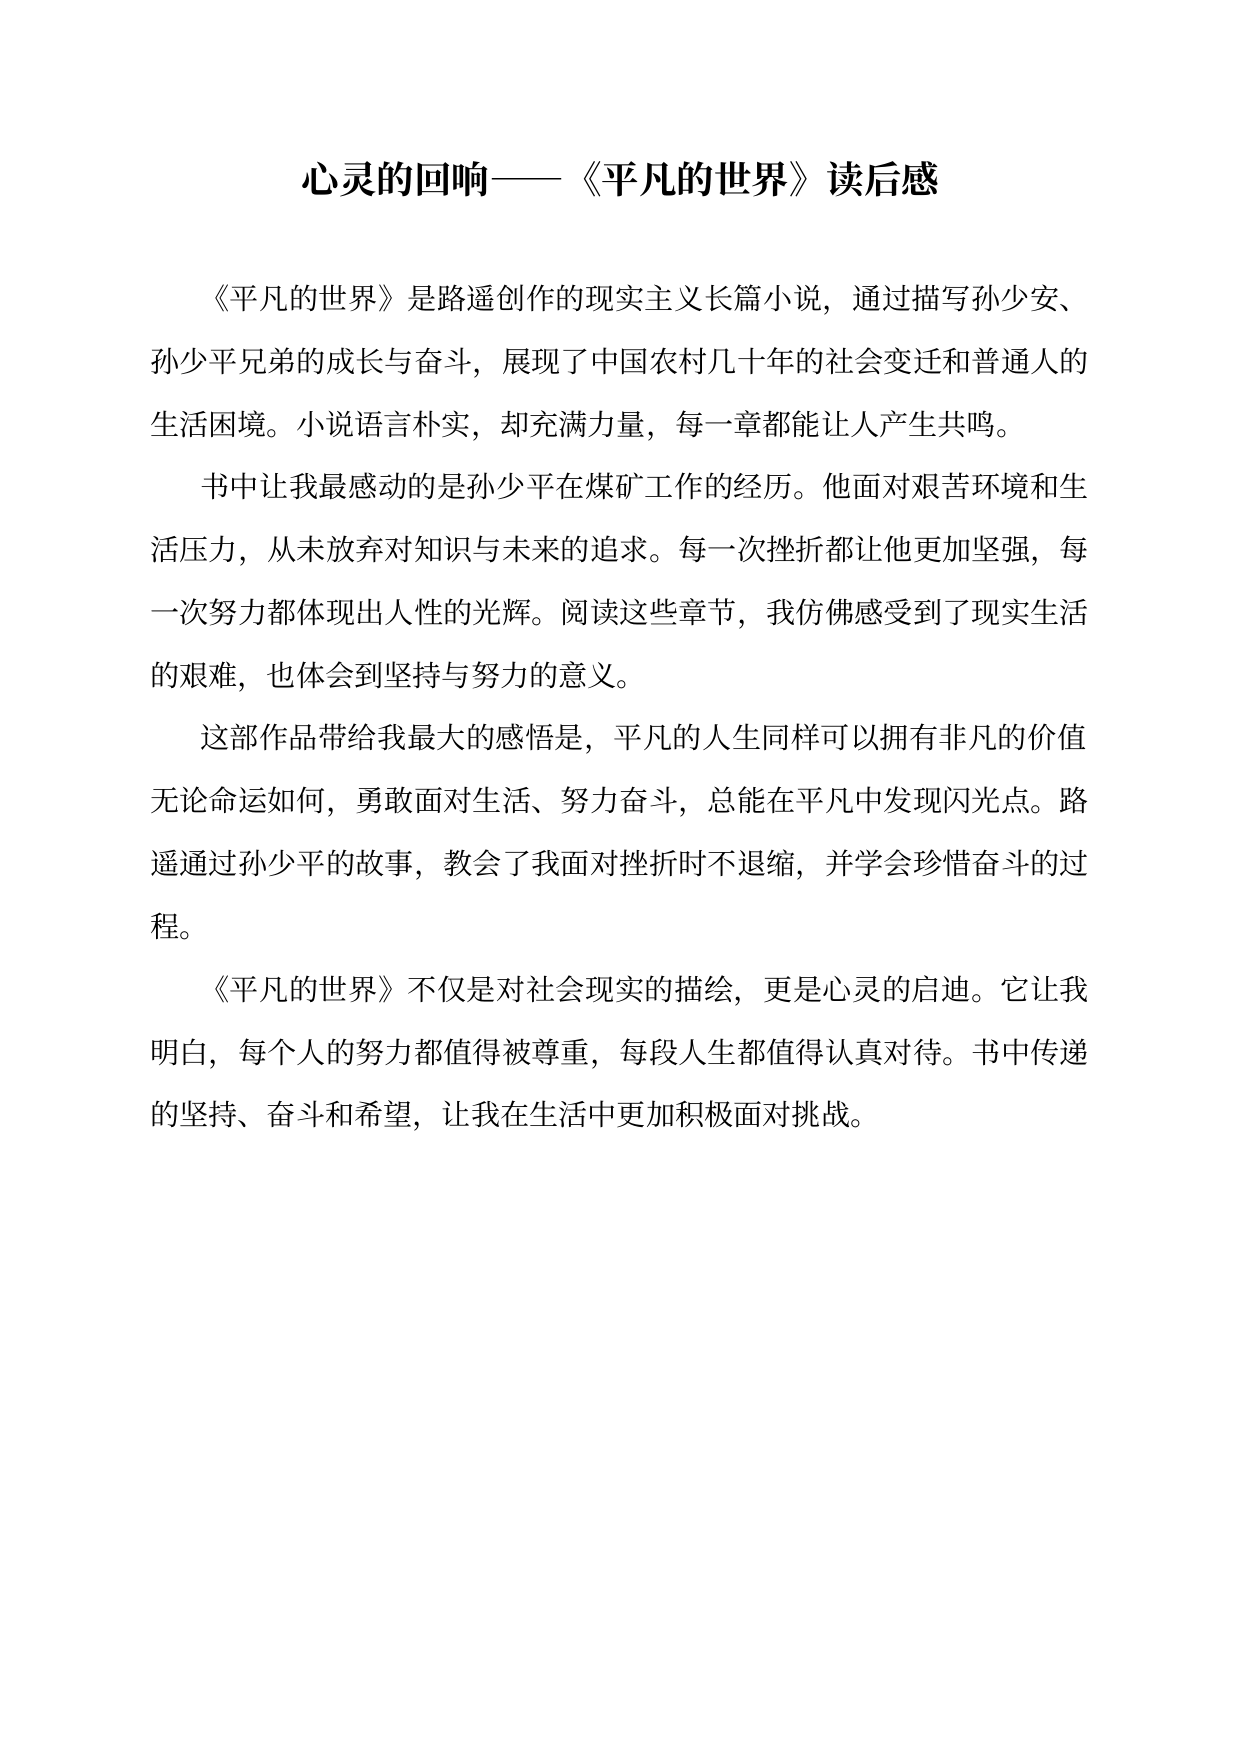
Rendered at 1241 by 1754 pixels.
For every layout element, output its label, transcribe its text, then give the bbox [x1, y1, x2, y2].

text 这部作品带给我最大的感悟是，平凡的人生同样可以拥有非凡的价值。无论命运如何，勇敢面对生活、努力奋斗，总能在平凡中发现闪光点。路遥通过孙少平的故事，教会了我面对挫折时不退缩，并学会珍惜奋斗的过程。 [150, 715, 1090, 946]
subtitle 心灵的回响——《平凡的世界》读后感 [150, 150, 1090, 204]
text 《平凡的世界》不仅是对社会现实的描绘，更是心灵的启迪。它让我明白，每个人的努力都值得被尊重，每段人生都值得认真对待。书中传递的坚持、奋斗和希望，让我在生活中更加积极面对挑战。 [150, 967, 1090, 1134]
text 书中让我最感动的是孙少平在煤矿工作的经历。他面对艰苦环境和生活压力，从未放弃对知识与未来的追求。每一次挫折都让他更加坚强，每一次努力都体现出人性的光辉。阅读这些章节，我仿佛感受到了现实生活的艰难，也体会到坚持与努力的意义。 [150, 464, 1090, 694]
text 《平凡的世界》是路遥创作的现实主义长篇小说，通过描写孙少安、孙少平兄弟的成长与奋斗，展现了中国农村几十年的社会变迁和普通人的生活困境。小说语言朴实，却充满力量，每一章都能让人产生共鸣。 [150, 276, 1090, 443]
